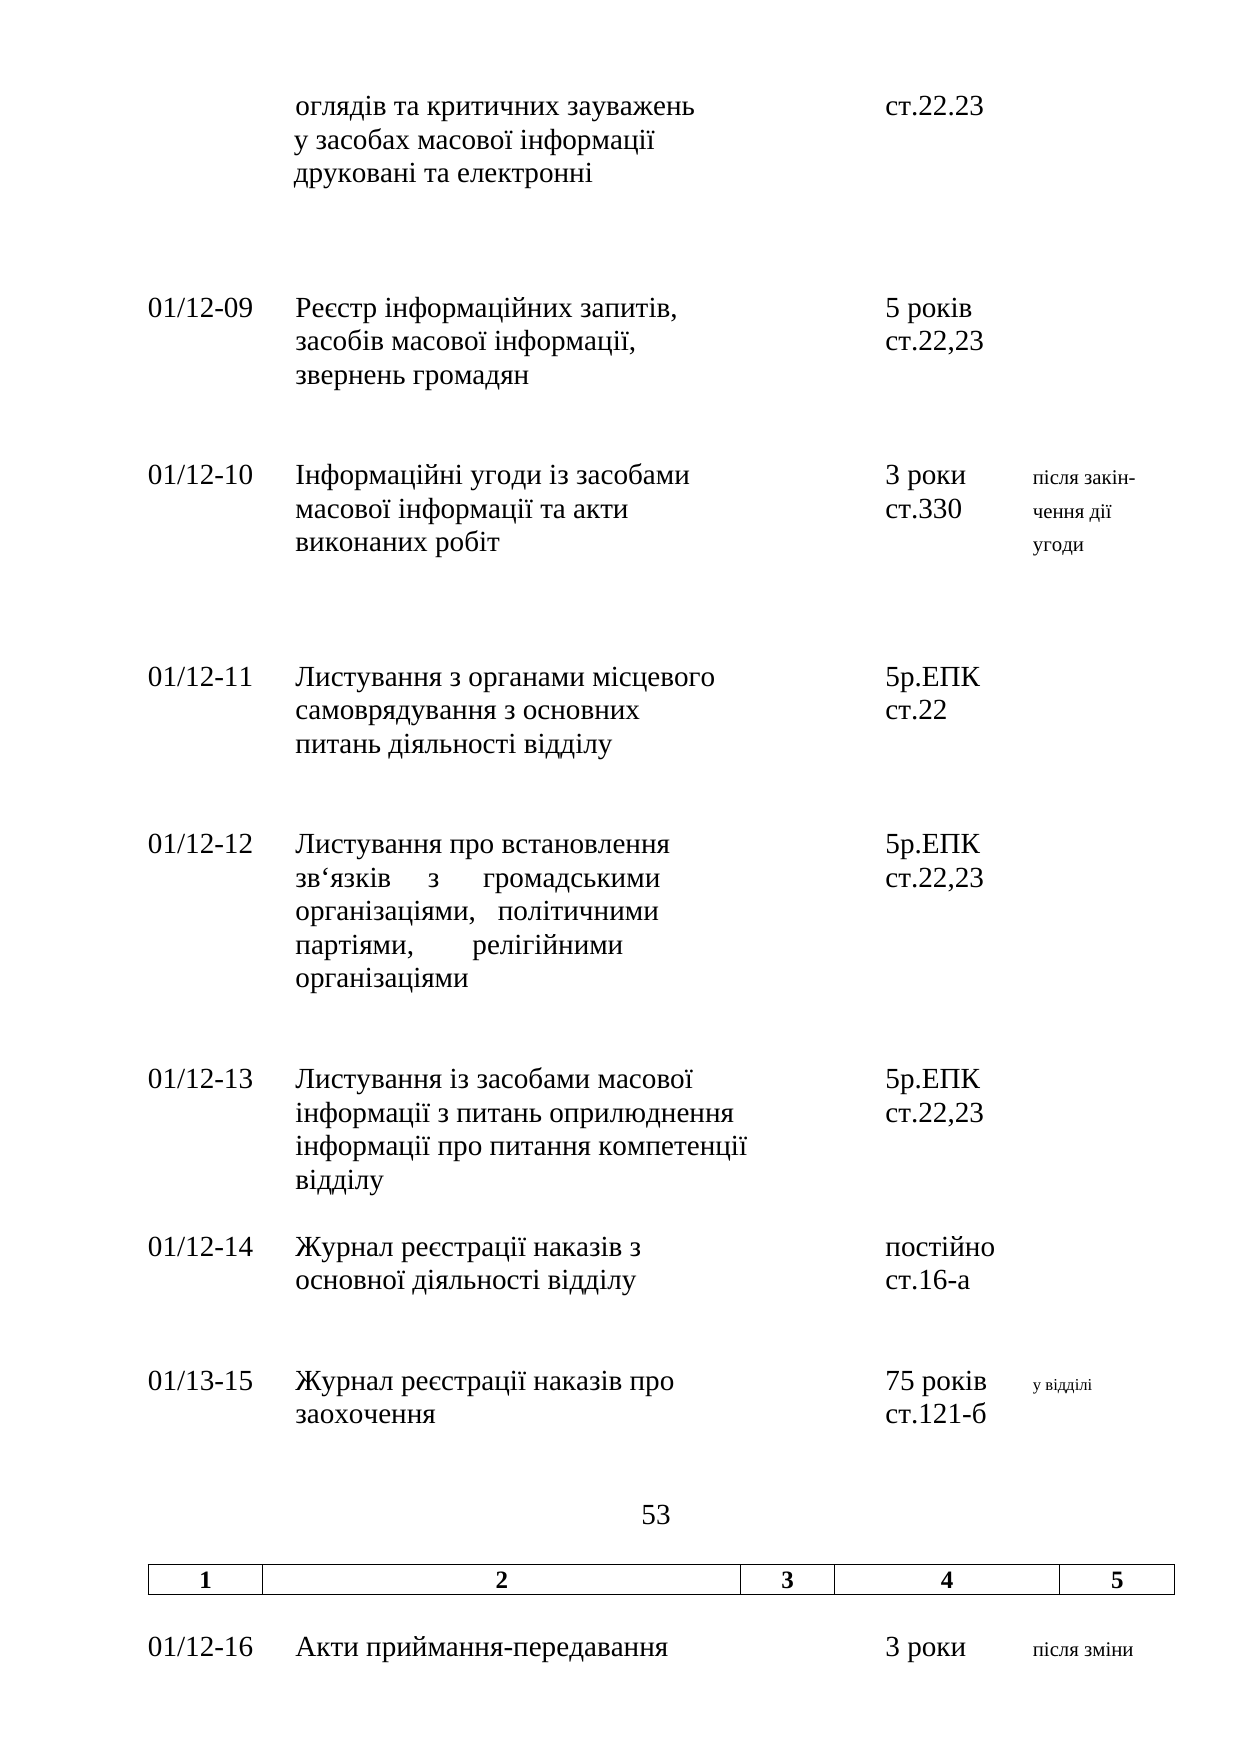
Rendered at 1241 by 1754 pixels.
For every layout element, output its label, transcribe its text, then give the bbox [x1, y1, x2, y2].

text інформації з питань оприлюднення ст.22,23 [148, 1095, 1152, 1128]
text 01/12-10 Інформаційні угоди із засобами 3 роки після закін- [148, 457, 1152, 491]
text самоврядування з основних ст.22 [148, 692, 1152, 726]
text 01/12-09 Реєстр інформаційних запитів, 5 років [148, 290, 1152, 323]
text у засобах масової інформації [148, 122, 1152, 156]
text 53 [148, 1497, 1152, 1531]
text організаціями [148, 961, 1152, 994]
text масової інформації та акти ст.330 чення дії [148, 491, 1152, 524]
text партіями, релігійними [148, 927, 1152, 961]
text зв‘язків з громадськими ст.22,23 [148, 860, 1152, 893]
text інформації про питання компетенції [148, 1128, 1152, 1162]
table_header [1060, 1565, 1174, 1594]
text оглядів та критичних зауважень ст.22.23 [148, 88, 1152, 122]
text основної діяльності відділу ст.16-а [148, 1262, 1152, 1296]
text виконаних робіт угоди [148, 524, 1152, 558]
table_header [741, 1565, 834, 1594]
text засобів масової інформації, ст.22,23 [148, 323, 1152, 357]
text відділу [148, 1162, 1152, 1195]
text заохочення ст.121-б [148, 1397, 1152, 1430]
text звернень громадян [148, 357, 1152, 390]
text 01/13-15 Журнал реєстрації наказів про 75 років у відділі [148, 1363, 1152, 1397]
text питань діяльності відділу [148, 726, 1152, 759]
text 01/12-14 Журнал реєстрації наказів з постійно [148, 1229, 1152, 1262]
text 01/12-13 Листування із засобами масової 5р.ЕПК [148, 1061, 1152, 1095]
text організаціями, політичними [148, 893, 1152, 927]
text 01/12-12 Листування про встановлення 5р.ЕПК [148, 826, 1152, 860]
text 01/12-11 Листування з органами місцевого 5р.ЕПК [148, 659, 1152, 692]
text 01/12-16 Акти приймання-передавання 3 роки після зміни [148, 1629, 1152, 1662]
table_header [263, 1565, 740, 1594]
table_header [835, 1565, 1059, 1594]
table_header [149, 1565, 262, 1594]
text друковані та електронні [148, 156, 1152, 189]
